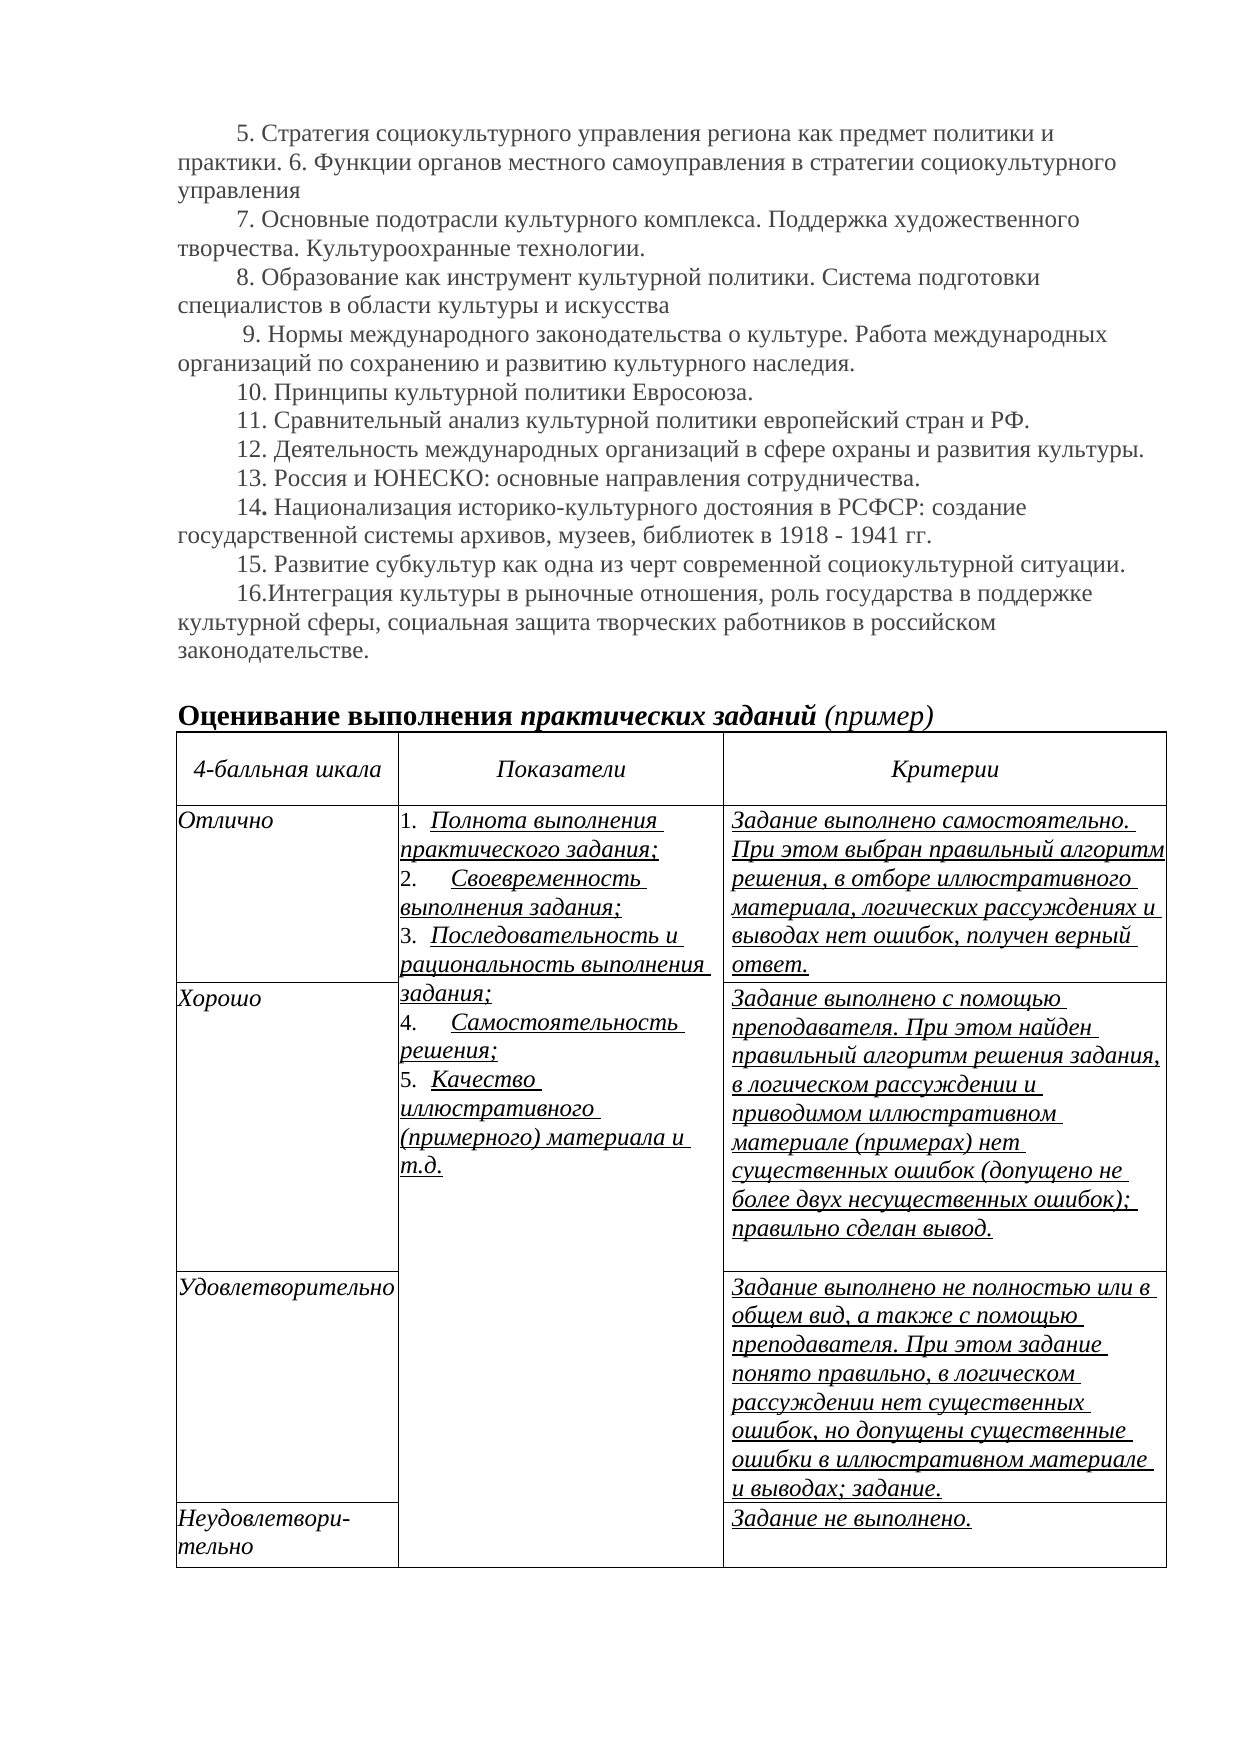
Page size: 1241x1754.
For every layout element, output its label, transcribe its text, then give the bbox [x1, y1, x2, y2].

table_header 4-балльная шкала [177, 733, 398, 804]
table_header Показатели [399, 733, 723, 804]
table_cell Задание не выполнено. [724, 1503, 1166, 1567]
text 15. Развитие субкультур как одна из черт современной социокультурной ситуации. [177, 549, 1152, 578]
text 10. Принципы культурной политики Евросоюза. [177, 377, 1152, 406]
table_cell Отлично [177, 806, 398, 982]
text 12. Деятельность международных организаций в сфере охраны и развития культуры. [177, 434, 1152, 463]
table_cell Задание выполнено самостоятельно. При этом выбран правильный алгоритм решения, в отборе иллюстративного материала, логических рассуждениях и выводах нет ошибок, получен верный ответ. [724, 806, 1166, 982]
text 9. Нормы международного законодательства о культуре. Работа международных организаций по сохранению и развитию культурного наследия. [177, 319, 1152, 377]
text 7. Основные подотрасли культурного комплекса. Поддержка художественного творчества. Культуроохранные технологии. [177, 204, 1152, 262]
text 14. Национализация историко-культурного достояния в РСФСР: создание государственной системы архивов, музеев, библиотек в 1918 - 1941 гг. [177, 492, 1152, 549]
table_header Критерии [724, 733, 1166, 804]
text 13. Россия и ЮНЕСКО: основные направления сотрудничества. [177, 463, 1152, 492]
table_cell Неудовлетворительно [177, 1503, 398, 1567]
table_cell Удовлетворительно [177, 1272, 398, 1502]
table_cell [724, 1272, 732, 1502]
table_cell Хорошо [177, 983, 398, 1271]
table_cell Задание выполнено не полностью или в общем вид, а также с помощью преподавателя. При этом задание понято правильно, в логическом рассуждении нет существенных ошибок, но допущены существенные ошибки в иллюстративном материале и выводах; задание. [942, 1272, 1166, 1502]
text 8. Образование как инструмент культурной политики. Система подготовки специалистов в области культуры и искусства [177, 262, 1152, 319]
text 11. Сравнительный анализ культурной политики европейский стран и РФ. [177, 406, 1152, 434]
table_cell Задание выполнено с помощью преподавателя. При этом найден правильный алгоритм решения задания, в логическом рассуждении и приводимом иллюстративном материале (примерах) нет существенных ошибок (допущено не более двух несущественных ошибок); правильно сделан вывод. [724, 983, 1166, 1271]
text 16.Интеграция культуры в рыночные отношения, роль государства в поддержке культурной сферы, социальная защита творческих работников в российском законодательстве. [177, 578, 1152, 664]
text 5. Стратегия социокультурного управления региона как предмет политики и практики. 6. Функции органов местного самоуправления в стратегии социокультурного управления [177, 118, 1152, 204]
table_cell Полнота выполнения практического задания; Своевременность выполнения задания; Последовательность и рациональность выполнения задания; Самостоятельность решения; Качество иллюстративного (примерного) материала и т.д. [399, 806, 723, 1567]
text Оценивание выполнения практических заданий (пример) [177, 698, 1152, 731]
